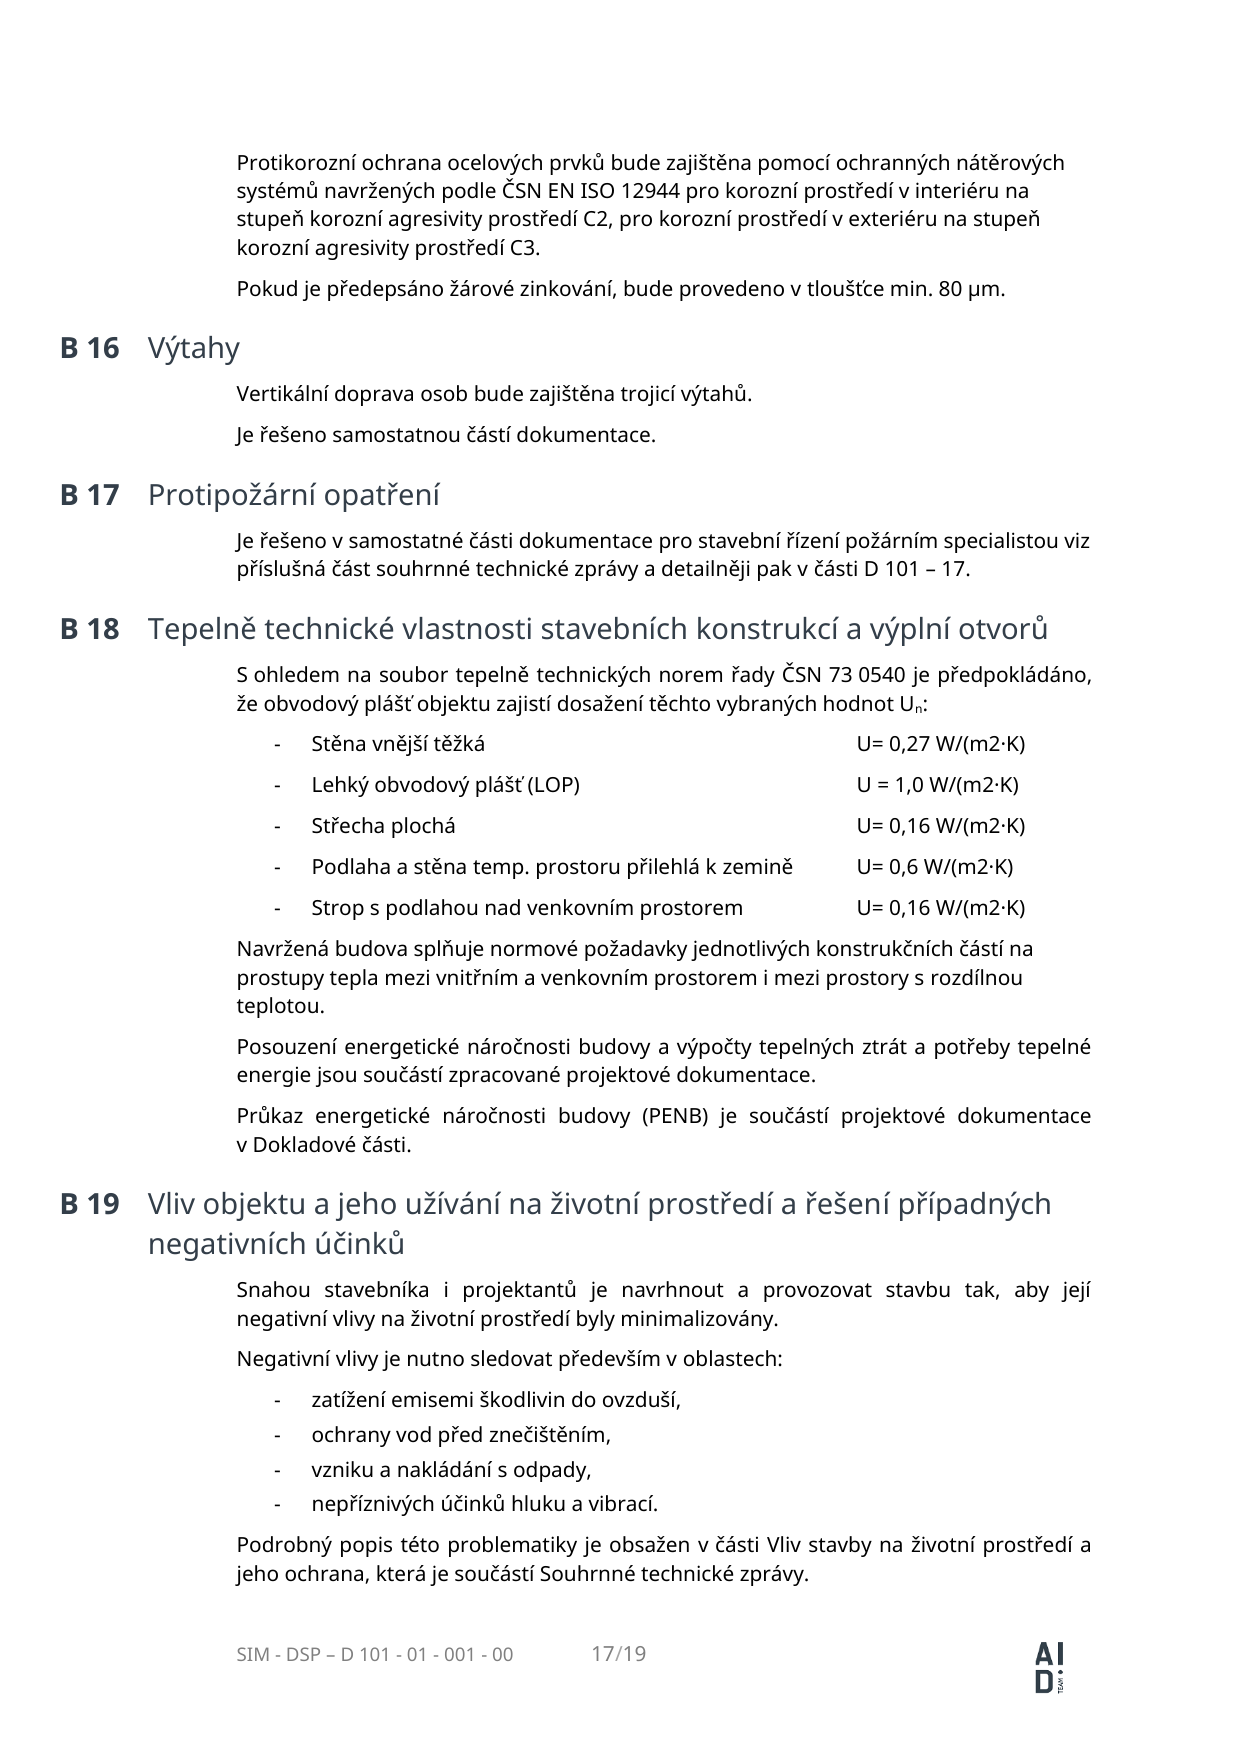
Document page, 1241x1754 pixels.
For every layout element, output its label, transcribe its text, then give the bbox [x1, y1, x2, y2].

list nepříznivých účinků hluku a vibrací. [274, 1489, 1092, 1518]
text Je řešeno v samostatné části dokumentace pro stavební řízení požárním specialistou viz příslušná část souhrnné technické zprávy a detailněji pak v části D 101 – 17. [236, 526, 1092, 583]
text Snahou stavebníka i projektantů je navrhnout a provozovat stavbu tak, aby její negativní vlivy na životní prostředí byly minimalizovány. [236, 1275, 1092, 1332]
text Průkaz energetické náročnosti budovy (PENB) je součástí projektové dokumentace v Dokladové části. [236, 1101, 1092, 1158]
text Protikorozní ochrana ocelových prvků bude zajištěna pomocí ochranných nátěrových systémů navržených podle ČSN EN ISO 12944 pro korozní prostředí v interiéru na stupeň korozní agresivity prostředí C2, pro korozní prostředí v exteriéru na stupeň korozní agresivity prostředí C3. [236, 148, 1092, 261]
text Navržená budova splňuje normové požadavky jednotlivých konstrukčních částí na prostupy tepla mezi vnitřním a venkovním prostorem i mezi prostory s rozdílnou teplotou. [236, 934, 1092, 1019]
subtitle Výtahy [59, 327, 1092, 367]
text Negativní vlivy je nutno sledovat především v oblastech: [236, 1344, 1092, 1373]
list vzniku a nakládání s odpady, [274, 1455, 1092, 1483]
text Pokud je předepsáno žárové zinkování, bude provedeno v tloušťce min. 80 µm. [236, 274, 1092, 302]
text Podrobný popis této problematiky je obsažen v části Vliv stavby na životní prostředí a jeho ochrana, která je součástí Souhrnné technické zprávy. [236, 1531, 1092, 1587]
subtitle Vliv objektu a jeho užívání na životní prostředí a řešení případných negativních účinků [59, 1183, 1092, 1263]
list Podlaha a stěna temp. prostoru přilehlá k zemině U= 0,6 W/(m2·K) [274, 852, 1092, 881]
subtitle Protipožární opatření [59, 474, 1092, 514]
list Stěna vnější těžká U= 0,27 W/(m2·K) [274, 729, 1092, 758]
picture [1035, 1640, 1065, 1694]
subtitle Tepelně technické vlastnosti stavebních konstrukcí a výplní otvorů [59, 608, 1092, 648]
list Lehký obvodový plášť (LOP) U = 1,0 W/(m2·K) [274, 771, 1092, 799]
list Střecha plochá U= 0,16 W/(m2·K) [274, 811, 1092, 840]
list zatížení emisemi škodlivin do ovzduší, [274, 1386, 1092, 1414]
list Strop s podlahou nad venkovním prostorem U= 0,16 W/(m2·K) [274, 893, 1092, 922]
list ochrany vod před znečištěním, [274, 1420, 1092, 1449]
text Vertikální doprava osob bude zajištěna trojicí výtahů. [236, 379, 1092, 408]
text Je řešeno samostatnou částí dokumentace. [236, 421, 1092, 449]
text S ohledem na soubor tepelně technických norem řady ČSN 73 0540 je předpokládáno, že obvodový plášť objektu zajistí dosažení těchto vybraných hodnot Un: [236, 660, 1092, 717]
text Posouzení energetické náročnosti budovy a výpočty tepelných ztrát a potřeby tepelné energie jsou součástí zpracované projektové dokumentace. [236, 1032, 1092, 1089]
